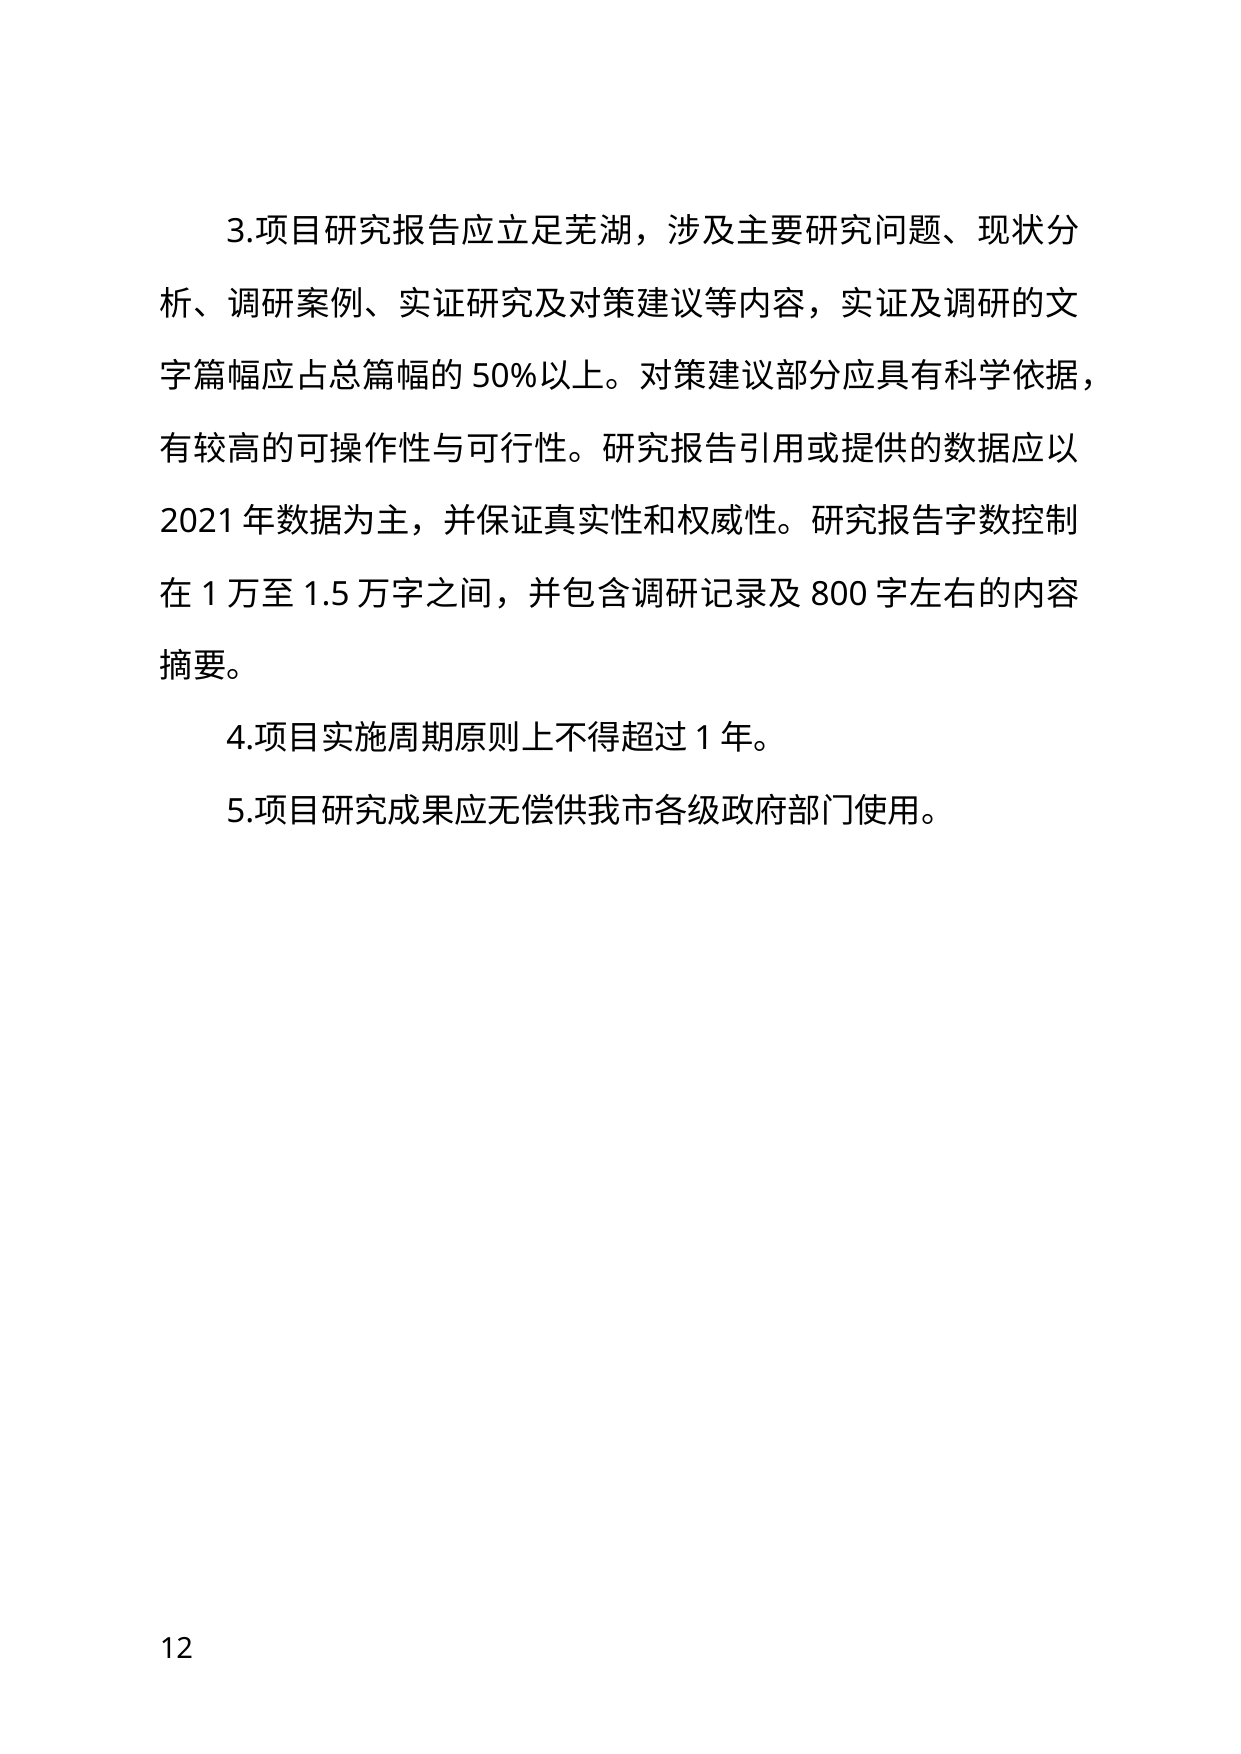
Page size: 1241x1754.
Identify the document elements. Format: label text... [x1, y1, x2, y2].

text 3.项目研究报告应立足芜湖，涉及主要研究问题、现状分析、调研案例、实证研究及对策建议等内容，实证及调研的文字篇幅应占总篇幅的50%以上。对策建议部分应具有科学依据，有较高的可操作性与可行性。研究报告引用或提供的数据应以2021年数据为主，并保证真实性和权威性。研究报告字数控制在1万至1.5万字之间，并包含调研记录及800字左右的内容摘要。 [159, 204, 1081, 687]
text 4.项目实施周期原则上不得超过1年。 [159, 711, 1081, 759]
text 5.项目研究成果应无偿供我市各级政府部门使用。 [159, 784, 1081, 832]
